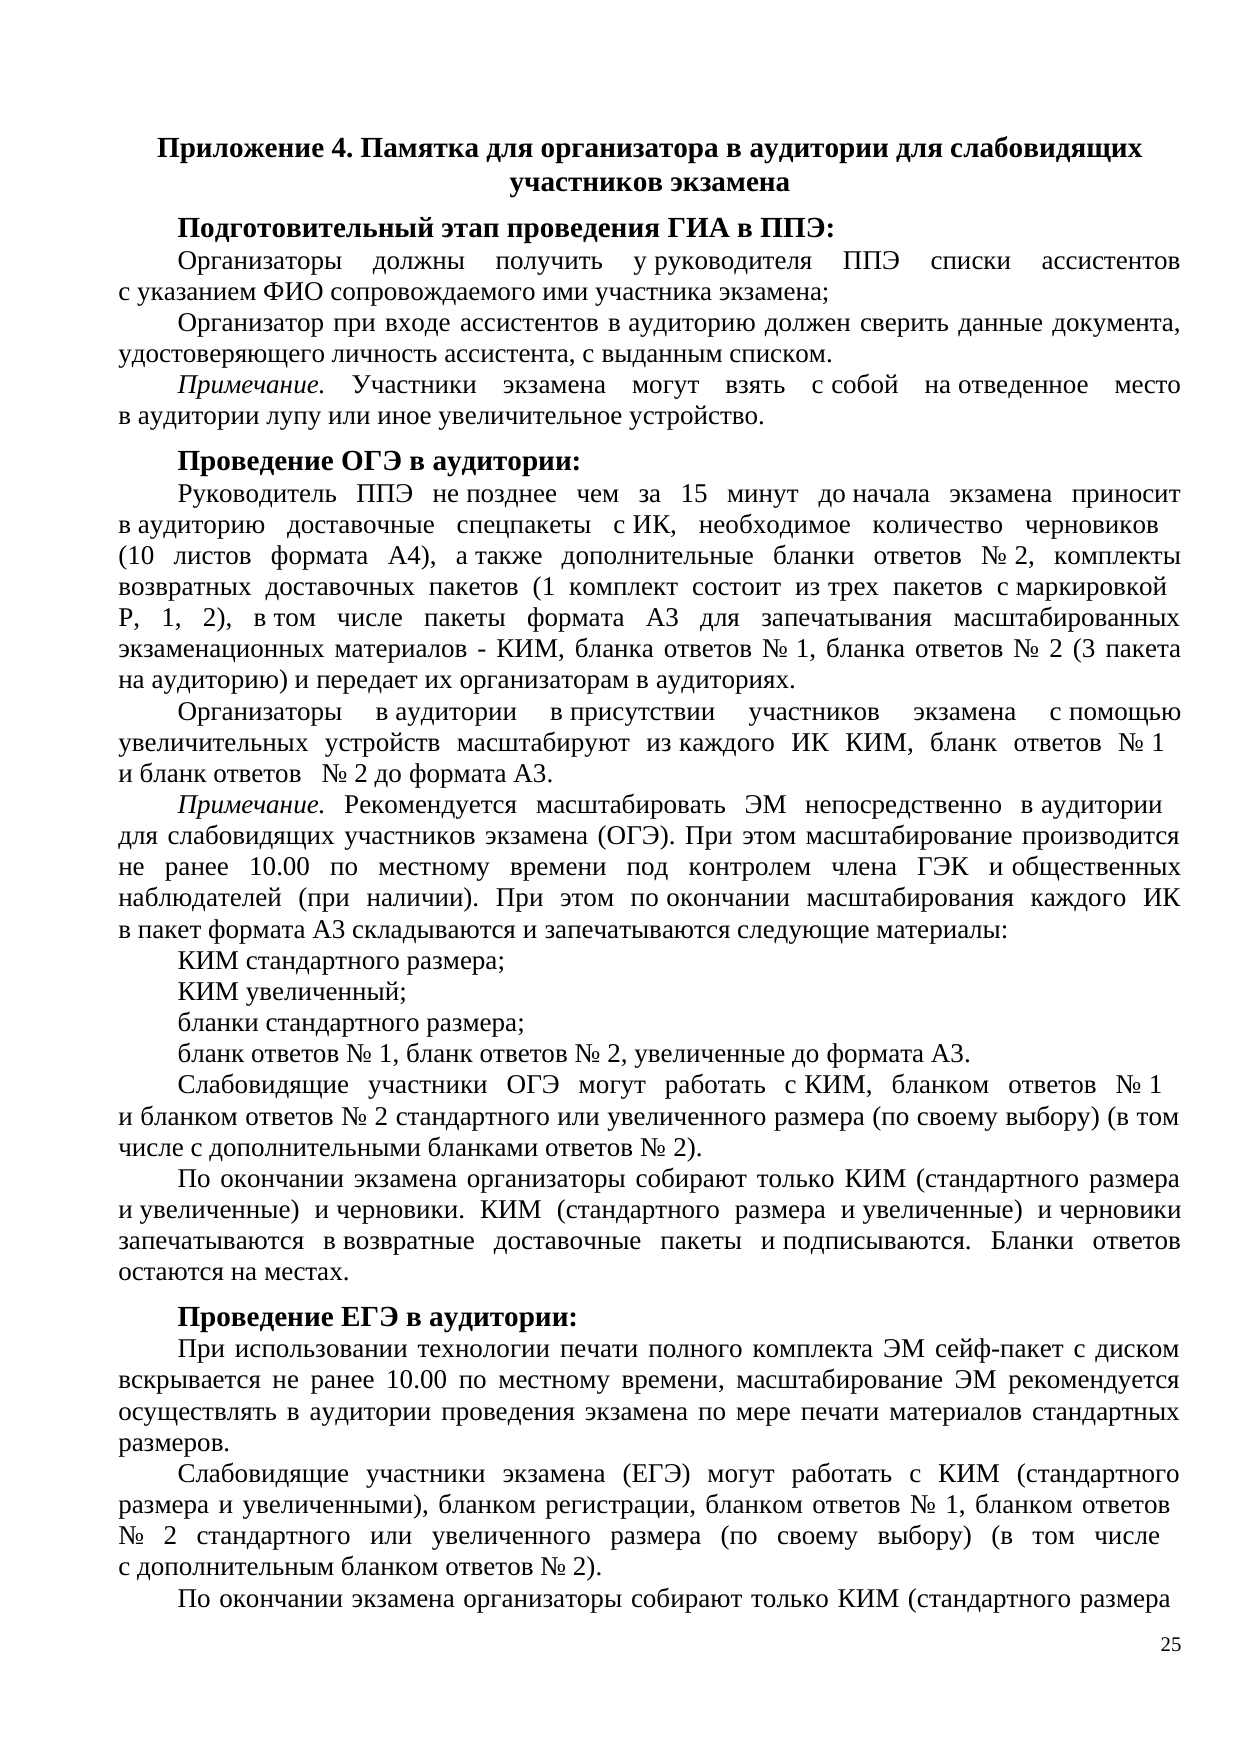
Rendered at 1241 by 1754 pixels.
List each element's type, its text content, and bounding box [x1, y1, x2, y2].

text По окончании экзамена организаторы собирают только КИМ (стандартного размера и увеличенные) и черновики. КИМ (стандартного размера и увеличенные) и черновики запечатываются в возвратные доставочные пакеты и подписываются. Бланки ответов остаются на местах. [118, 1162, 1181, 1286]
text При использовании технологии печати полного комплекта ЭМ сейф-пакет с диском вскрывается не ранее 10.00 по местному времени, масштабирование ЭМ рекомендуется осуществлять в аудитории проведения экзамена по мере печати материалов стандартных размеров. [118, 1332, 1181, 1457]
text Проведение ОГЭ в аудитории: [118, 443, 1181, 477]
text Организаторы должны получить у руководителя ППЭ списки ассистентов с указанием ФИО сопровождаемого ими участника экзамена; [118, 244, 1181, 306]
text Слабовидящие участники ОГЭ могут работать с КИМ, бланком ответов № 1 и бланком ответов № 2 стандартного или увеличенного размера (по своему выбору) (в том числе с дополнительными бланками ответов № 2). [118, 1068, 1181, 1162]
text Подготовительный этап проведения ГИА в ППЭ: [118, 210, 1181, 244]
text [118, 1582, 1181, 1613]
text Примечание. Рекомендуется масштабировать ЭМ непосредственно в аудитории для слабовидящих участников экзамена (ОГЭ). При этом масштабирование производится не ранее 10.00 по местному времени под контролем члена ГЭК и общественных наблюдателей (при наличии). При этом по окончании масштабирования каждого ИК в пакет формата А3 складываются и запечатываются следующие материалы: [118, 788, 1181, 944]
text Слабовидящие участники экзамена (ЕГЭ) могут работать с КИМ (стандартного размера и увеличенными), бланком регистрации, бланком ответов № 1, бланком ответов № 2 стандартного или увеличенного размера (по своему выбору) (в том числе с дополнительным бланком ответов № 2). [118, 1457, 1181, 1582]
text Организатор при входе ассистентов в аудиторию должен сверить данные документа, удостоверяющего личность ассистента, с выданным списком. [118, 306, 1181, 368]
text Примечание. Участники экзамена могут взять с собой на отведенное место в аудитории лупу или иное увеличительное устройство. [118, 368, 1181, 431]
text Организаторы в аудитории в присутствии участников экзамена с помощью увеличительных устройств масштабируют из каждого ИК КИМ, бланк ответов № 1 и бланк ответов № 2 до формата А3. [118, 695, 1181, 788]
text Проведение ЕГЭ в аудитории: [118, 1299, 1181, 1332]
text КИМ стандартного размера; [118, 944, 1181, 975]
text КИМ увеличенный; [118, 975, 1181, 1006]
text Руководитель ППЭ не позднее чем за 15 минут до начала экзамена приносит в аудиторию доставочные спецпакеты с ИК, необходимое количество черновиков (10 листов формата А4), а также дополнительные бланки ответов № 2, комплекты возвратных доставочных пакетов (1 комплект состоит из трех пакетов с маркировкой Р, 1, 2), в том числе пакеты формата А3 для запечатывания масштабированных экзаменационных материалов - КИМ, бланка ответов № 1, бланка ответов № 2 (3 пакета на аудиторию) и передает их организаторам в аудиториях. [118, 477, 1181, 695]
text бланки стандартного размера; [118, 1006, 1181, 1037]
text бланк ответов № 1, бланк ответов № 2, увеличенные до формата А3. [118, 1037, 1181, 1068]
subtitle Приложение 4. Памятка для организатора в аудитории для слабовидящих участников экзамена [118, 131, 1181, 198]
